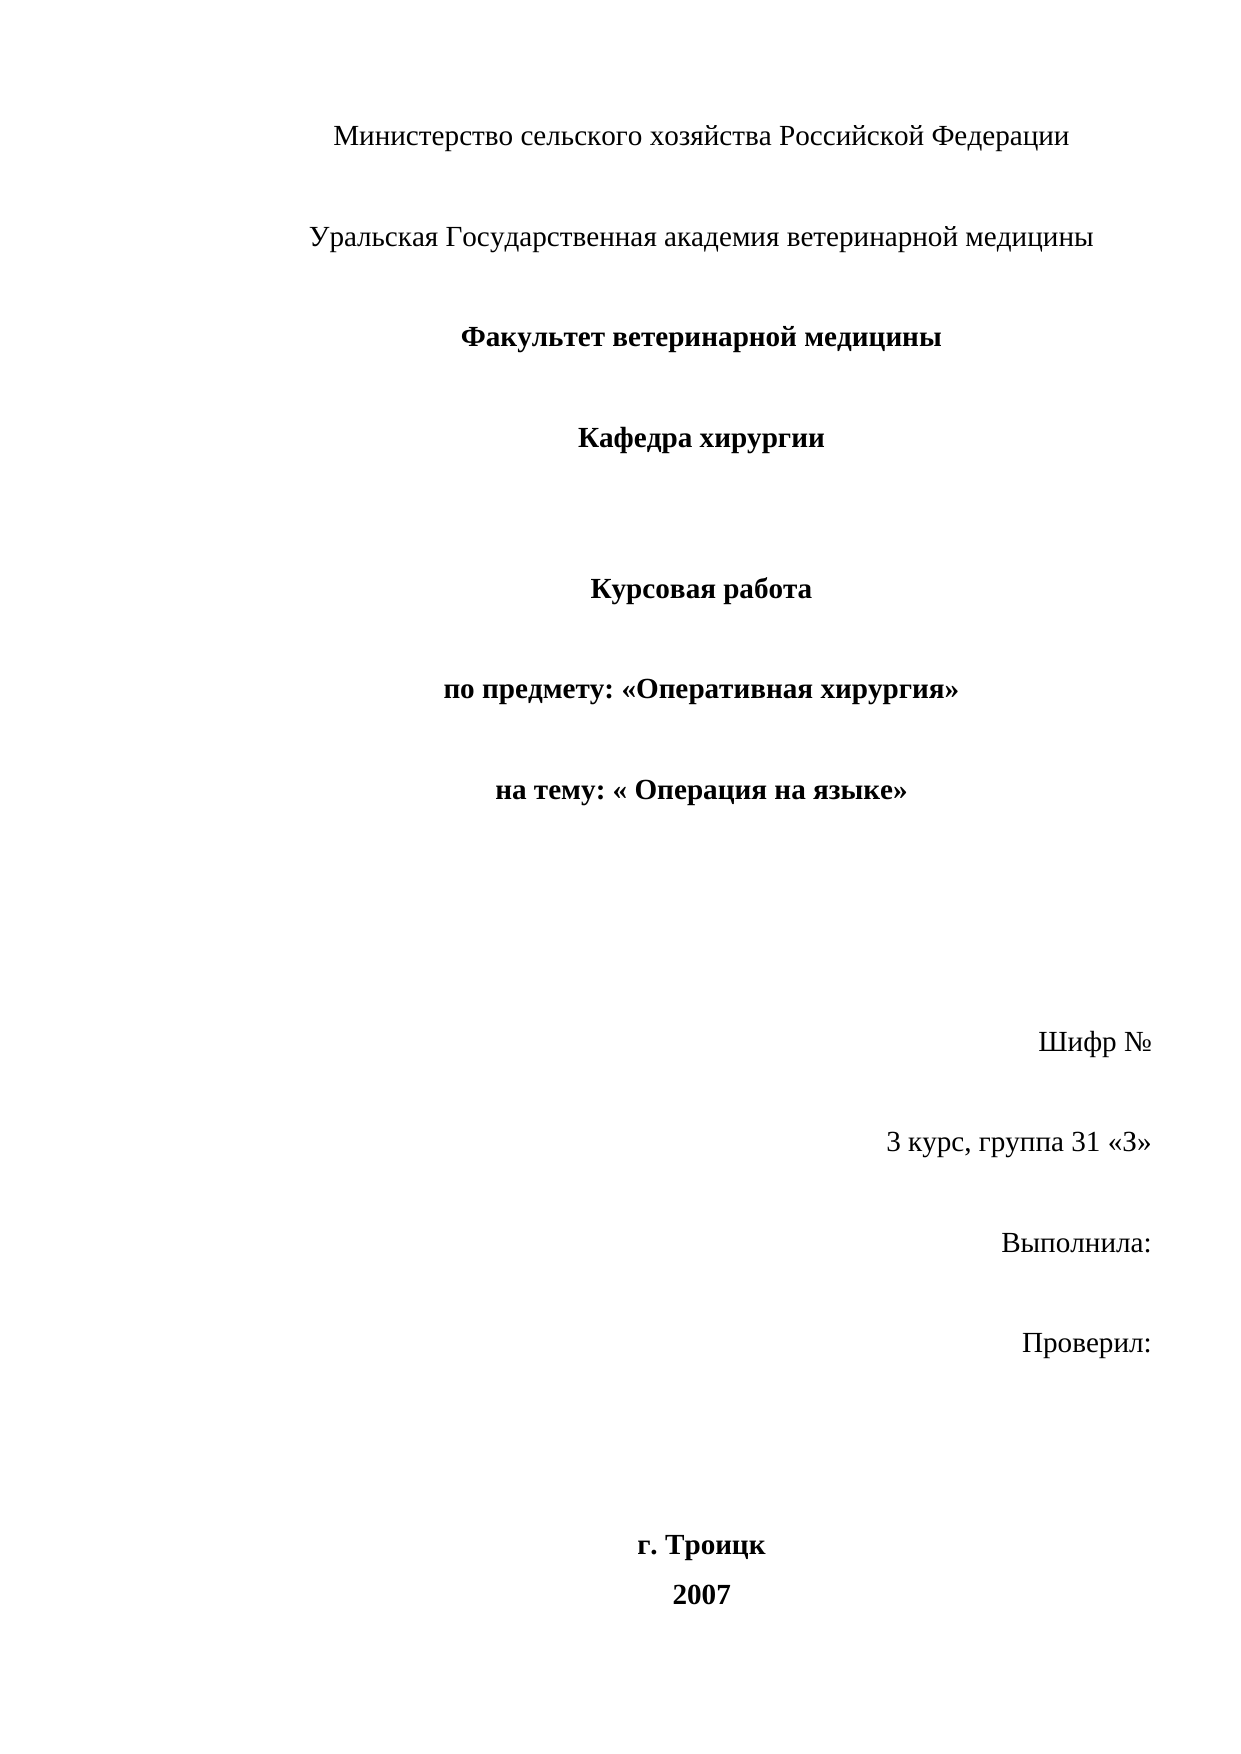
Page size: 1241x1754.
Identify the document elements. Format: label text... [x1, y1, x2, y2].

text Проверил: [177, 1326, 1152, 1359]
text по предмету: «Оперативная хирургия» [177, 672, 1152, 705]
text Министерство сельского хозяйства Российской Федерации [177, 118, 1152, 152]
text г. Троицк [177, 1527, 1152, 1560]
text 2007 [177, 1577, 1152, 1611]
text Кафедра хирургии [177, 420, 1152, 453]
text Курсовая работа [177, 571, 1152, 604]
text Уральская Государственная академия ветеринарной медицины [177, 219, 1152, 252]
text Факультет ветеринарной медицины [177, 319, 1152, 353]
text Шифр № [177, 1024, 1152, 1057]
text на тему: « Операция на языке» [177, 772, 1152, 806]
text 3 курс, группа 31 «З» [177, 1124, 1152, 1158]
text Выполнила: [177, 1225, 1152, 1258]
